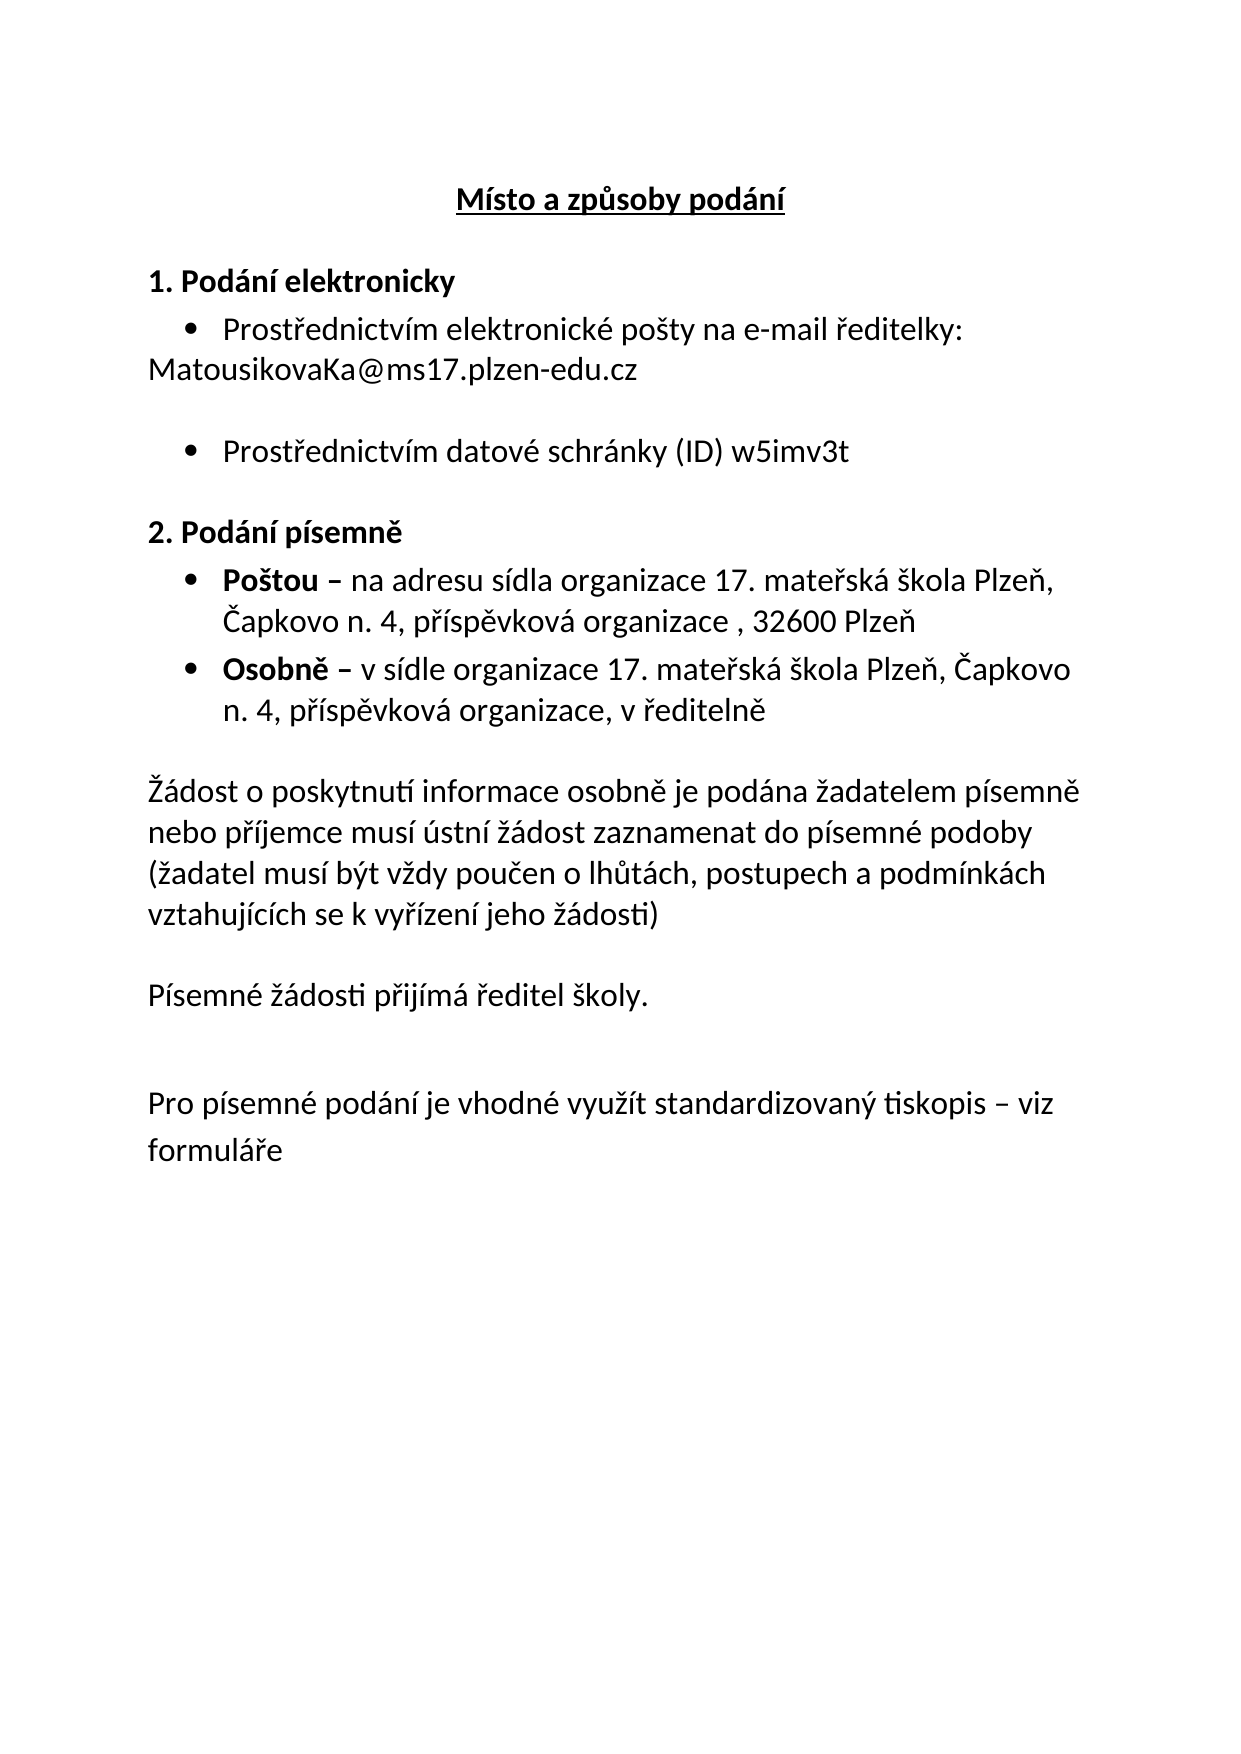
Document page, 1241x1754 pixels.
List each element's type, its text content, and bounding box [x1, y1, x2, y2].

text 1. Podání elektronicky [148, 259, 1093, 300]
list Prostřednictvím datové schránky (ID) w5imv3t [185, 430, 1093, 471]
list Poštou – na adresu sídla organizace 17. mateřská škola Plzeň, Čapkovo n. 4, příspěvková organizace , 32600 Plzeň [185, 559, 1093, 641]
text Žádost o poskytnutí informace osobně je podána žadatelem písemně nebo příjemce musí ústní žádost zaznamenat do písemné podoby (žadatel musí být vždy poučen o lhůtách, postupech a podmínkách vztahujících se k vyřízení jeho žádosti) [148, 770, 1093, 933]
list Osobně – v sídle organizace 17. mateřská škola Plzeň, Čapkovo n. 4, příspěvková organizace, v ředitelně [185, 648, 1093, 730]
text Pro písemné podání je vhodné využít standardizovaný tiskopis – viz formuláře [148, 1082, 1093, 1170]
text MatousikovaKa@ms17.plzen-edu.cz [148, 348, 1093, 389]
list Prostřednictvím elektronické pošty na e-mail ředitelky: [185, 308, 1093, 348]
text 2. Podání písemně [148, 511, 1093, 552]
text Písemné žádosti přijímá ředitel školy. [148, 974, 1093, 1015]
text Místo a způsoby podání [148, 178, 1093, 219]
